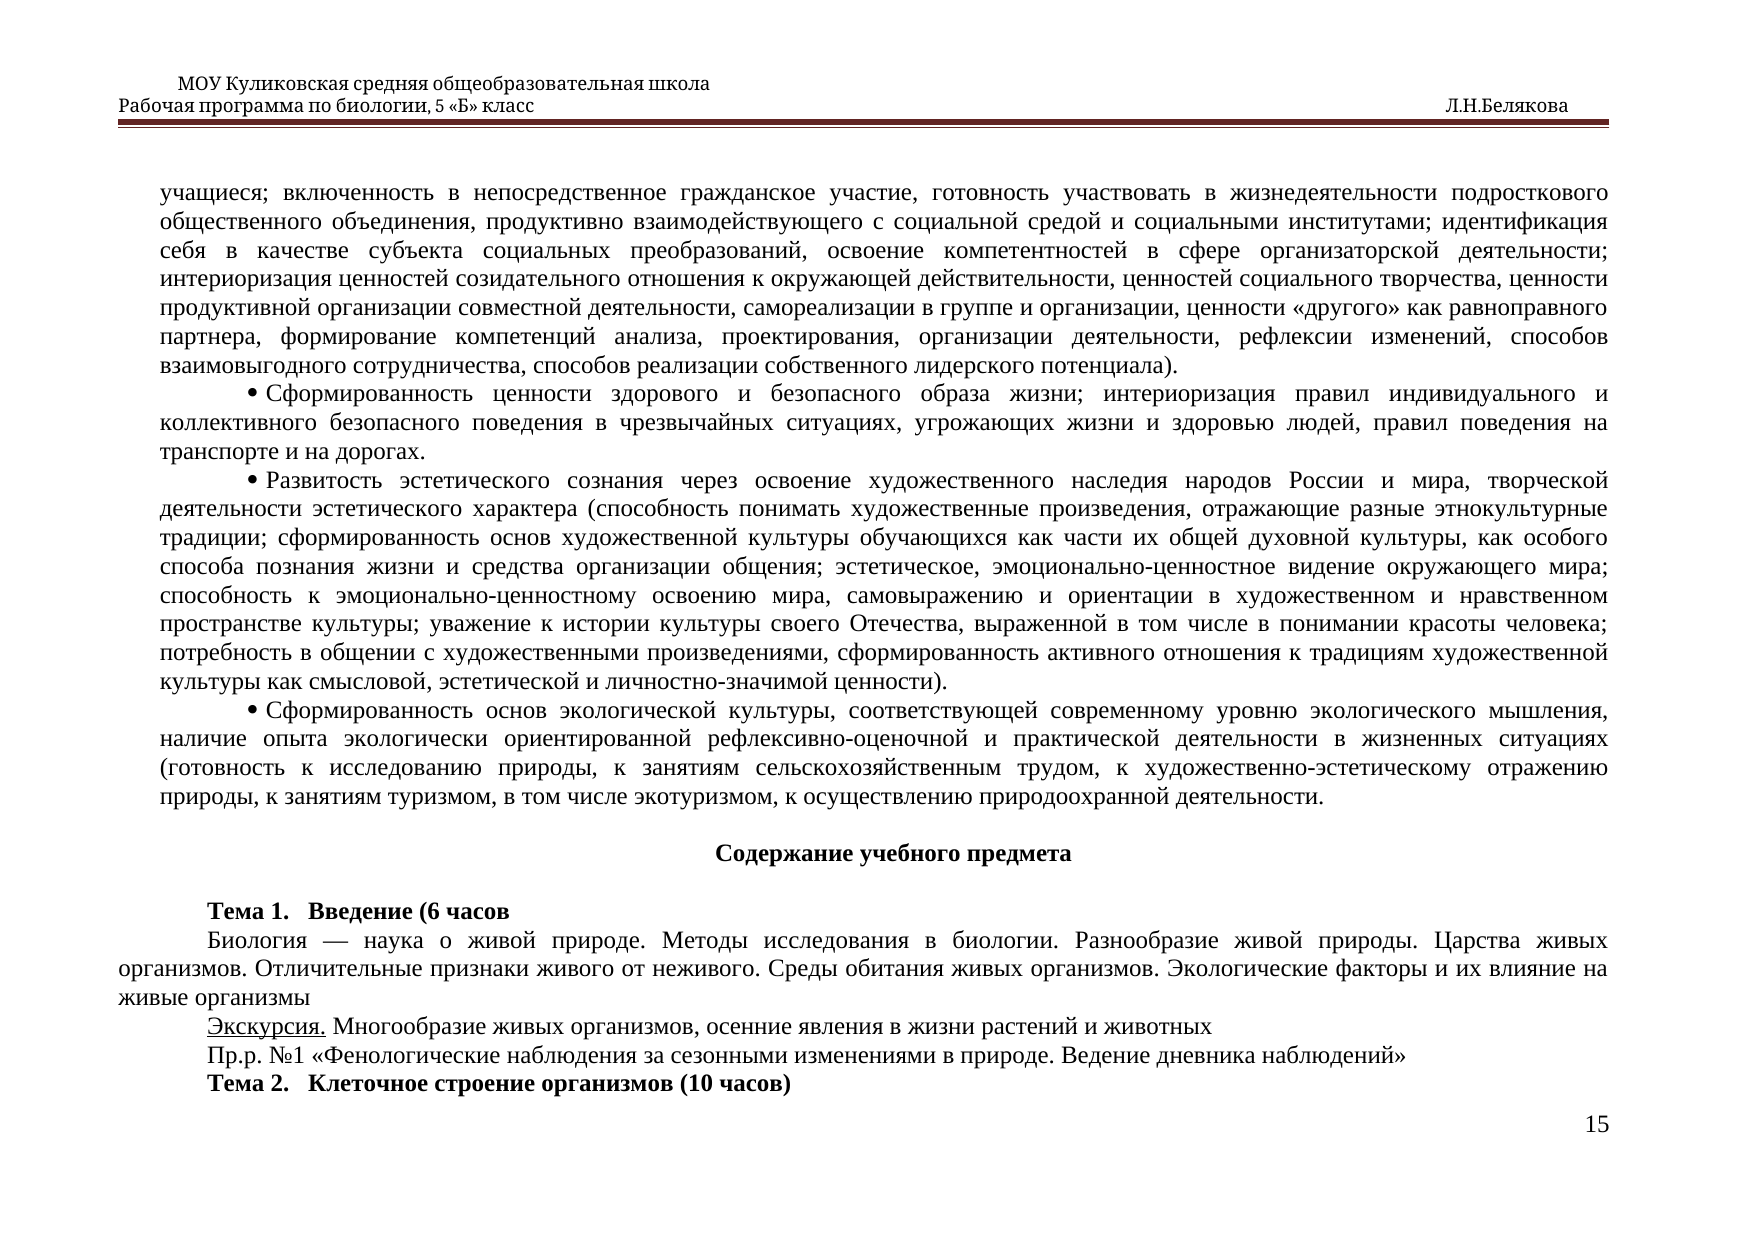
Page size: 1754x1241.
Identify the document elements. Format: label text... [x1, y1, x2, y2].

list Сформированность основ экологической культуры, соответствующей современному уровню экологического мышления, наличие опыта экологически ориентированной рефлексивно-оценочной и практической деятельности в жизненных ситуациях (готовность к исследованию природы, к занятиям сельскохозяйственным трудом, к художественно-эстетическому отражению природы, к занятиям туризмом, в том числе экотуризмом, к осуществлению природоохранной деятельности. [159, 695, 1609, 810]
text Содержание учебного предмета [118, 838, 1609, 867]
text Тема 2. Клеточное строение организмов (10 часов) [118, 1068, 1609, 1097]
text Пр.р. №1 «Фенологические наблюдения за сезонными изменениями в природе. Ведение дневника наблюдений» [118, 1040, 1609, 1068]
text Тема 1. Введение (6 часов [118, 896, 1609, 925]
text Биология — наука о живой природе. Методы исследования в биологии. Разнообразие живой природы. Царства живых организмов. Отличительные признаки живого от неживого. Среды обитания живых организмов. Экологические факторы и их влияние на живые организмы [118, 925, 1609, 1011]
list Сформированность ценности здорового и безопасного образа жизни; интериоризация правил индивидуального и коллективного безопасного поведения в чрезвычайных ситуациях, угрожающих жизни и здоровью людей, правил поведения на транспорте и на дорогах. [159, 378, 1609, 465]
list Развитость эстетического сознания через освоение художественного наследия народов России и мира, творческой деятельности эстетического характера (способность понимать художественные произведения, отражающие разные этнокультурные традиции; сформированность основ художественной культуры обучающихся как части их общей духовной культуры, как особого способа познания жизни и средства организации общения; эстетическое, эмоционально-ценностное видение окружающего мира; способность к эмоционально-ценностному освоению мира, самовыражению и ориентации в художественном и нравственном пространстве культуры; уважение к истории культуры своего Отечества, выраженной в том числе в понимании красоты человека; потребность в общении с художественными произведениями, сформированность активного отношения к традициям художественной культуры как смысловой, эстетической и личностно-значимой ценности). [159, 465, 1609, 695]
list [159, 177, 1609, 378]
text Экскурсия. Многообразие живых организмов, осенние явления в жизни растений и животных [118, 1011, 1609, 1040]
